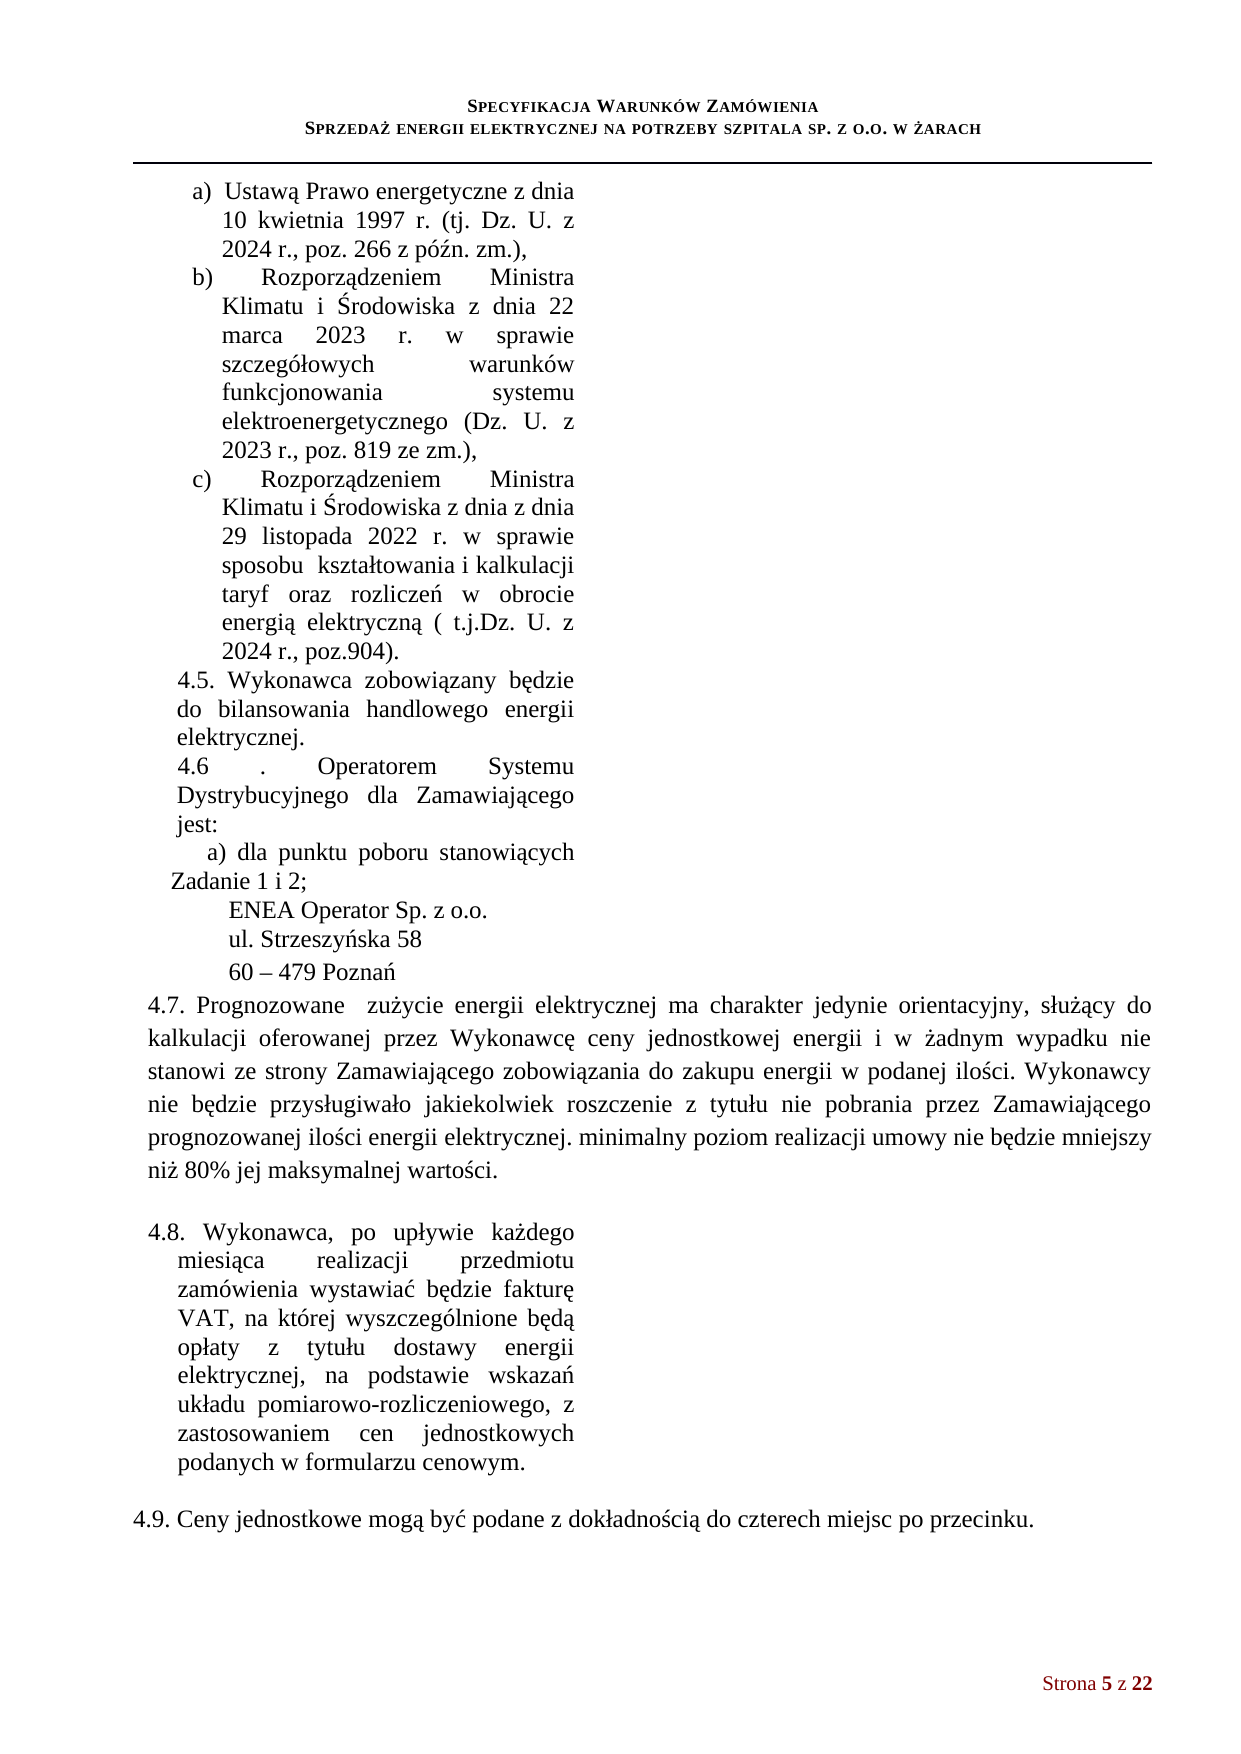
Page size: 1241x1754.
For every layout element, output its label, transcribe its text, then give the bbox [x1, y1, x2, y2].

text 4.8. Wykonawca, po upływie każdego miesiąca realizacji przedmiotu zamówienia wystawiać będzie fakturę VAT, na której wyszczególnione będą opłaty z tytułu dostawy energii elektrycznej, na podstawie wskazań układu pomiarowo-rozliczeniowego, z zastosowaniem cen jednostkowych podanych w formularzu cenowym. [148, 1217, 574, 1476]
text 4.5. Wykonawca zobowiązany będzie do bilansowania handlowego energii elektrycznej. [177, 665, 574, 751]
text ENEA Operator Sp. z o.o. [192, 895, 574, 924]
text ul. Strzeszyńska 58 [192, 924, 574, 952]
text 4.9. Ceny jednostkowe mogą być podane z dokładnością do czterech miejsc po przecinku. [133, 1504, 1152, 1533]
text a) dla punktu poboru stanowiących Zadanie 1 i 2; [170, 837, 574, 895]
text 4.7. Prognozowane zużycie energii elektrycznej ma charakter jedynie orientacyjny, służący do kalkulacji oferowanej przez Wykonawcę ceny jednostkowej energii i w żadnym wypadku nie stanowi ze strony Zamawiającego zobowiązania do zakupu energii w podanej ilości. Wykonawcy nie będzie przysługiwało jakiekolwiek roszczenie z tytułu nie pobrania przez Zamawiającego prognozowanej ilości energii elektrycznej. minimalny poziom realizacji umowy nie będzie mniejszy niż 80% jej maksymalnej wartości. [148, 990, 1152, 1184]
text b) Rozporządzeniem Ministra Klimatu i Środowiska z dnia 22 marca 2023 r. w sprawie szczegółowych warunków funkcjonowania systemu elektroenergetycznego (Dz. U. z 2023 r., poz. 819 ze zm.), [192, 262, 574, 464]
text a) Ustawą Prawo energetyczne z dnia 10 kwietnia 1997 r. (tj. Dz. U. z 2024 r., poz. 266 z późn. zm.), [192, 176, 574, 262]
text 4.6 . Operatorem Systemu Dystrybucyjnego dla Zamawiającego jest: [177, 751, 574, 837]
text 60 – 479 Poznań [192, 957, 574, 986]
text c) Rozporządzeniem Ministra Klimatu i Środowiska z dnia z dnia 29 listopada 2022 r. w sprawie sposobu kształtowania i kalkulacji taryf oraz rozliczeń w obrocie energią elektryczną ( t.j.Dz. U. z 2024 r., poz.904). [192, 464, 574, 665]
